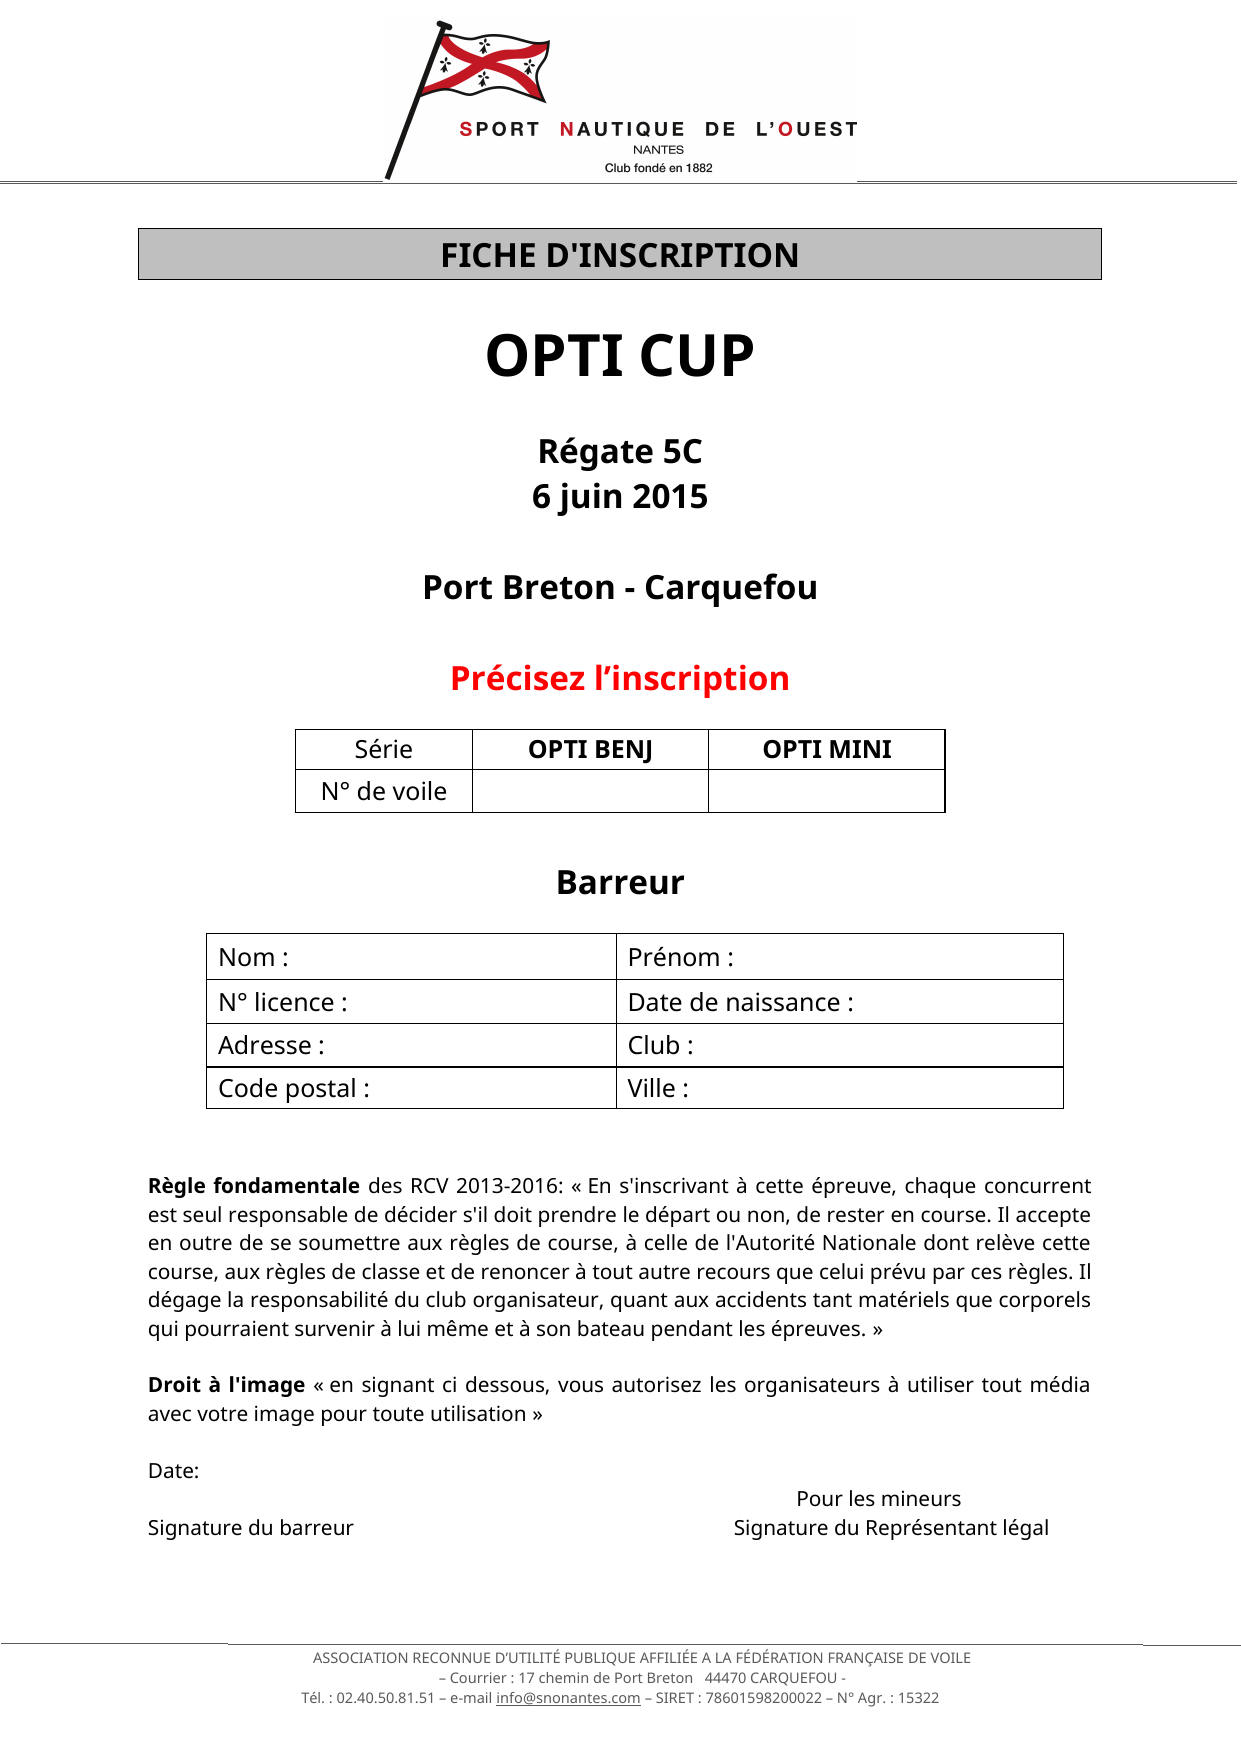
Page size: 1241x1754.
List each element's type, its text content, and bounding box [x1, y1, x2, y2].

table_cell Adresse : [207, 1024, 616, 1066]
text Port Breton - Carquefou [148, 564, 1093, 609]
table_cell N° de voile [296, 770, 472, 812]
table_cell Club : [617, 1024, 1063, 1066]
table_header Nom : [207, 934, 616, 979]
table_cell Date de naissance : [617, 980, 1063, 1023]
table_header OPTI BENJ [473, 730, 708, 768]
text OPTI CUP [148, 314, 1093, 393]
table_header Série [296, 730, 472, 768]
table_header Prénom : [617, 934, 1063, 979]
text 6 juin 2015 [148, 473, 1093, 518]
table_cell [473, 770, 708, 812]
text Signature du barreur Signature du Représentant légal [148, 1513, 1093, 1541]
text Barreur [148, 858, 1093, 904]
text Règle fondamentale des RCV 2013-2016: « En s'inscrivant à cette épreuve, chaque concurrent est seul responsable de décider s'il doit prendre le départ ou non, de rester en course. Il accepte en outre de se soumettre aux règles de course, à celle de l'Autorité Nationale dont relève cette course, aux règles de classe et de renoncer à tout autre recours que celui prévu par ces règles. Il dégage la responsabilité du club organisateur, quant aux accidents tant matériels que corporels qui pourraient survenir à lui même et à son bateau pendant les épreuves. » [148, 1171, 1093, 1342]
table_cell N° licence : [207, 980, 616, 1023]
text Pour les mineurs [148, 1484, 1093, 1513]
text Droit à l'image « en signant ci dessous, vous autorisez les organisateurs à utiliser tout média avec votre image pour toute utilisation » [148, 1371, 1093, 1427]
table_header OPTI MINI [709, 730, 944, 768]
table_cell [709, 770, 944, 812]
text Précisez l’inscription [148, 654, 1093, 700]
text Régate 5C [148, 427, 1093, 473]
text FICHE D'INSCRIPTION [139, 229, 1101, 279]
table_cell Code postal : [207, 1068, 616, 1108]
text Date: [148, 1456, 1093, 1484]
picture [383, 17, 857, 183]
table_cell Ville : [617, 1068, 1063, 1108]
